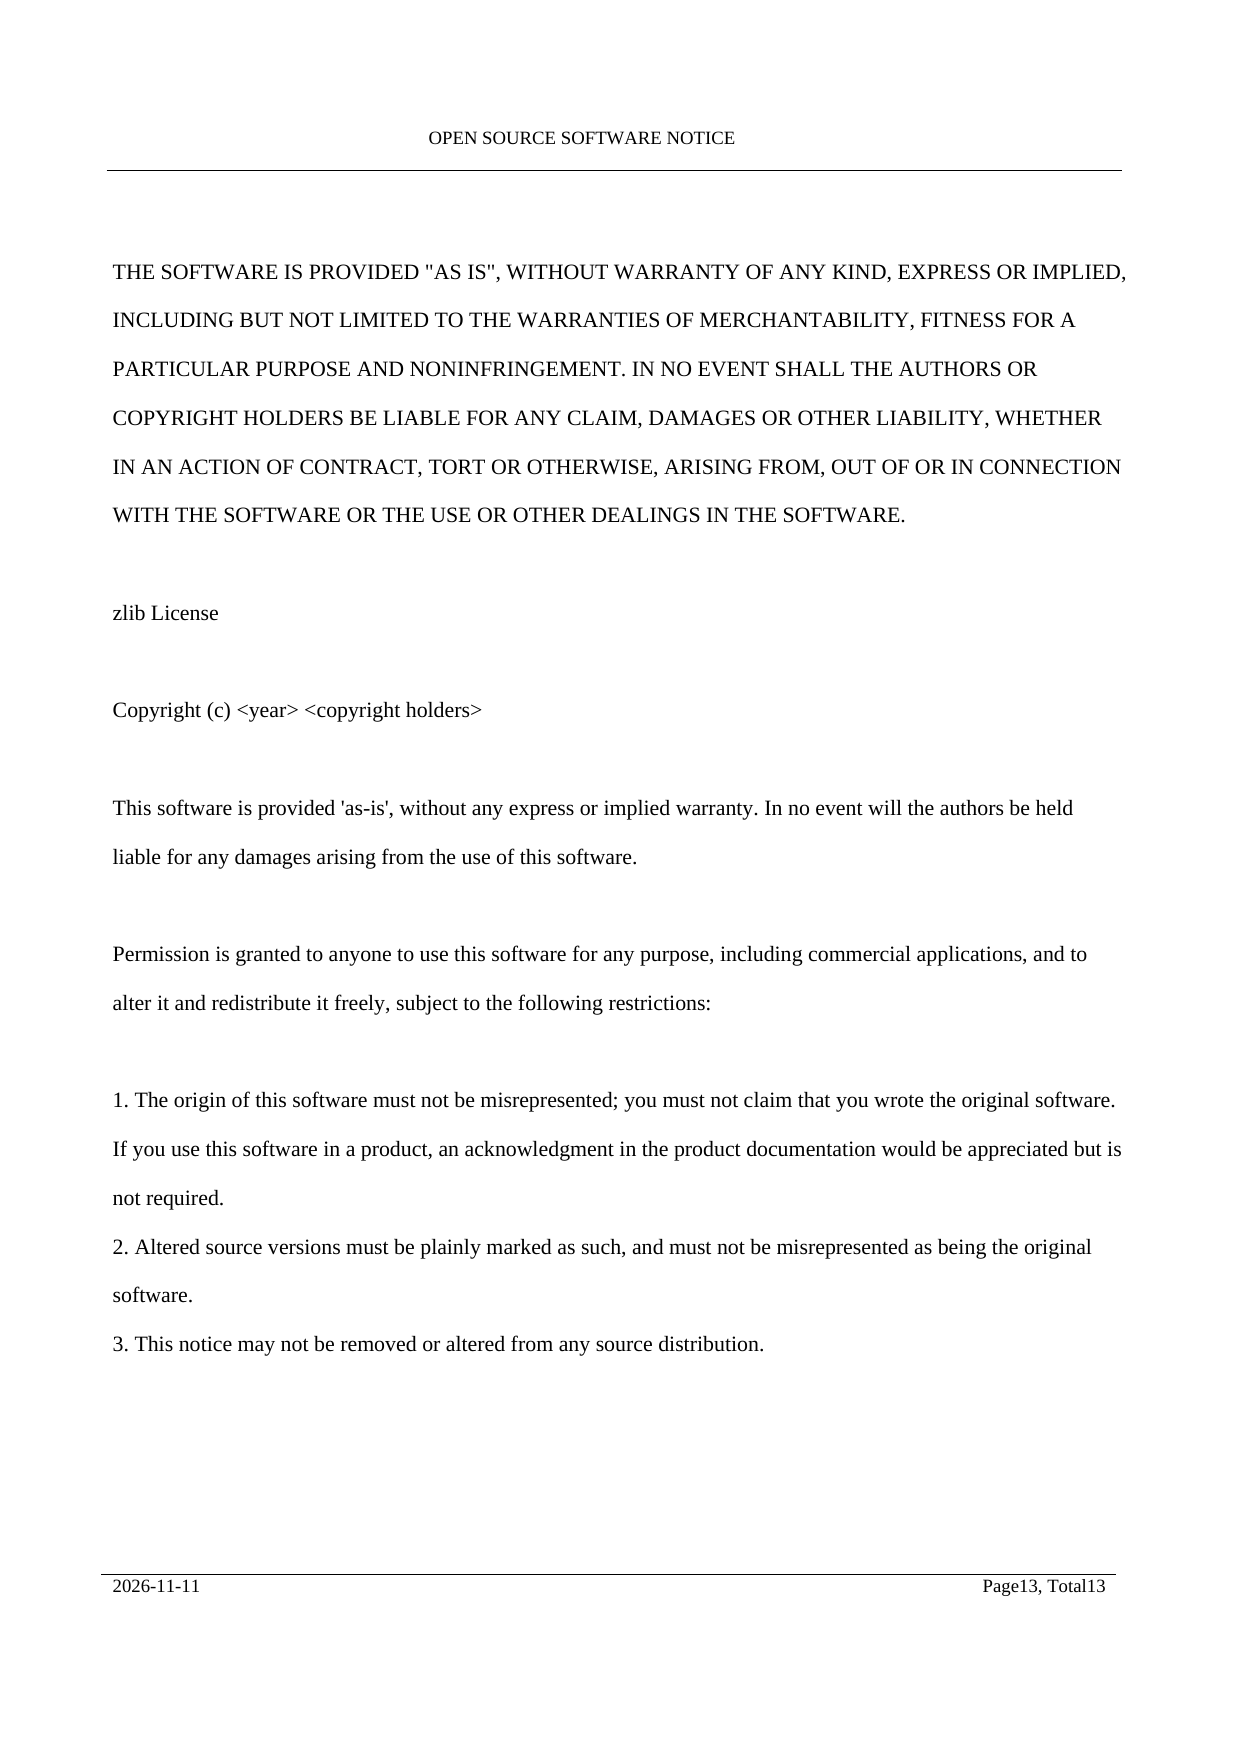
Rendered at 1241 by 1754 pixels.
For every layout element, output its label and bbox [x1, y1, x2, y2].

text [112, 206, 1128, 1360]
